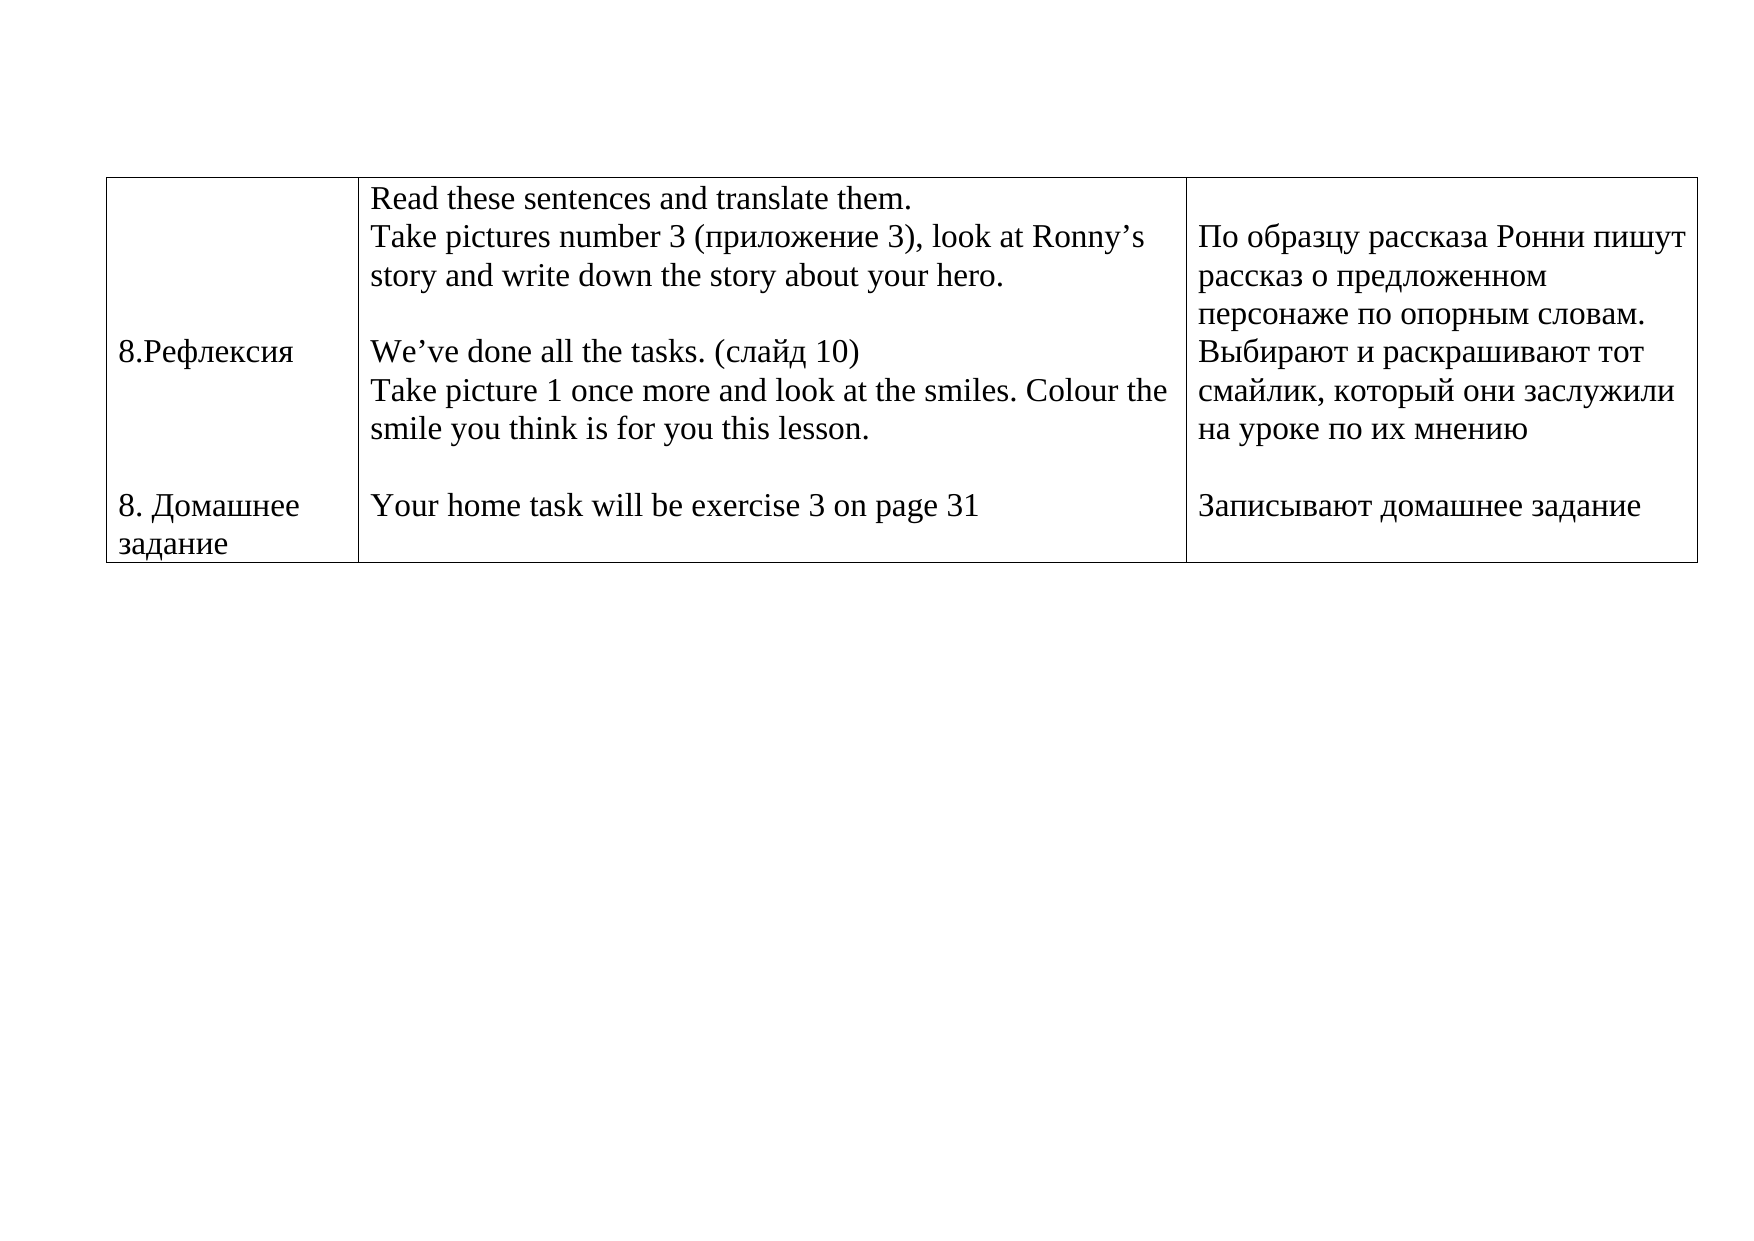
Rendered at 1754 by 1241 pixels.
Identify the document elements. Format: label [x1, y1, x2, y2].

table_cell [359, 178, 1186, 562]
table_cell [107, 178, 358, 562]
table_cell [1187, 178, 1697, 562]
